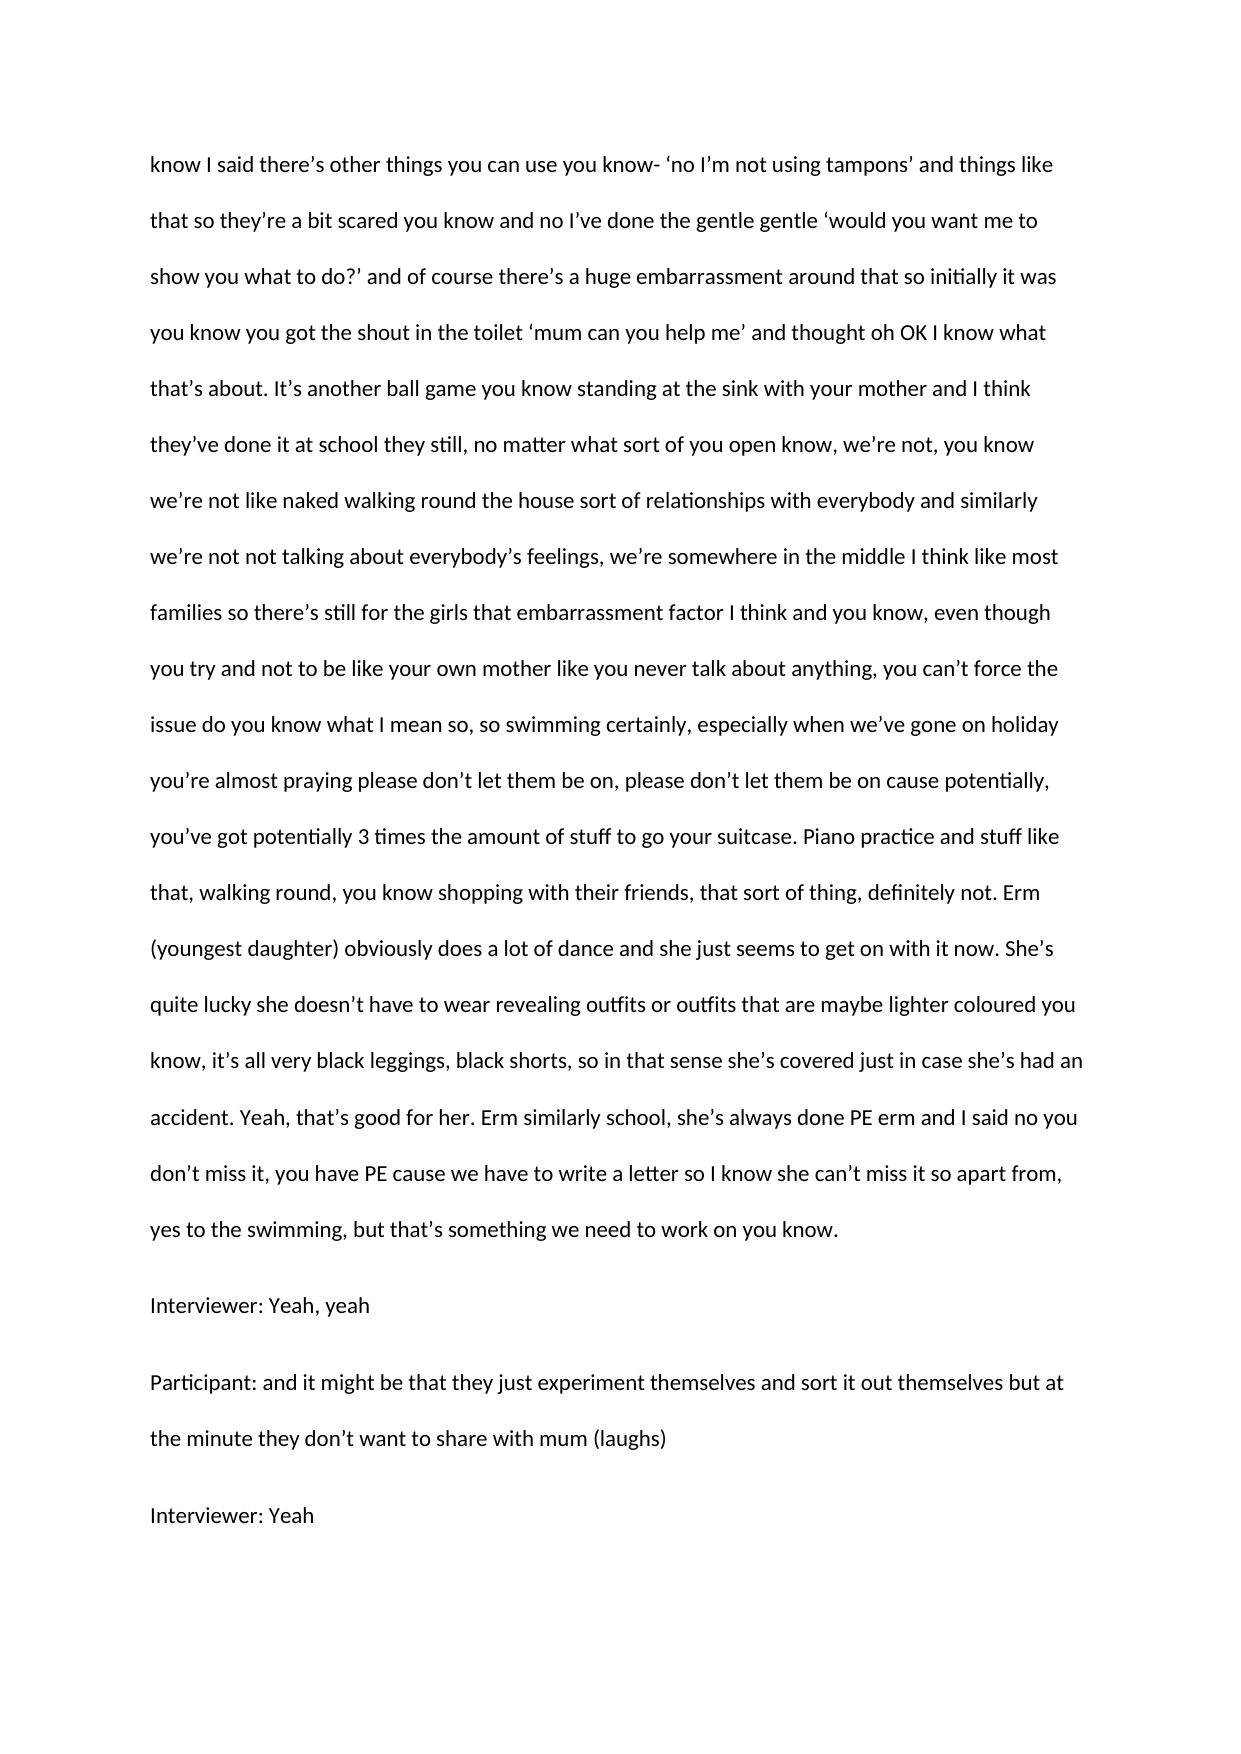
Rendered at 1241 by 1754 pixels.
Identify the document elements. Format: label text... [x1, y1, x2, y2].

text Interviewer: Yeah [150, 1501, 1090, 1529]
text Interviewer: Yeah, yeah [150, 1292, 1090, 1320]
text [150, 150, 1090, 1243]
text Participant: and it might be that they just experiment themselves and sort it out themselves but at the minute they don’t want to share with mum (laughs) [150, 1368, 1090, 1453]
